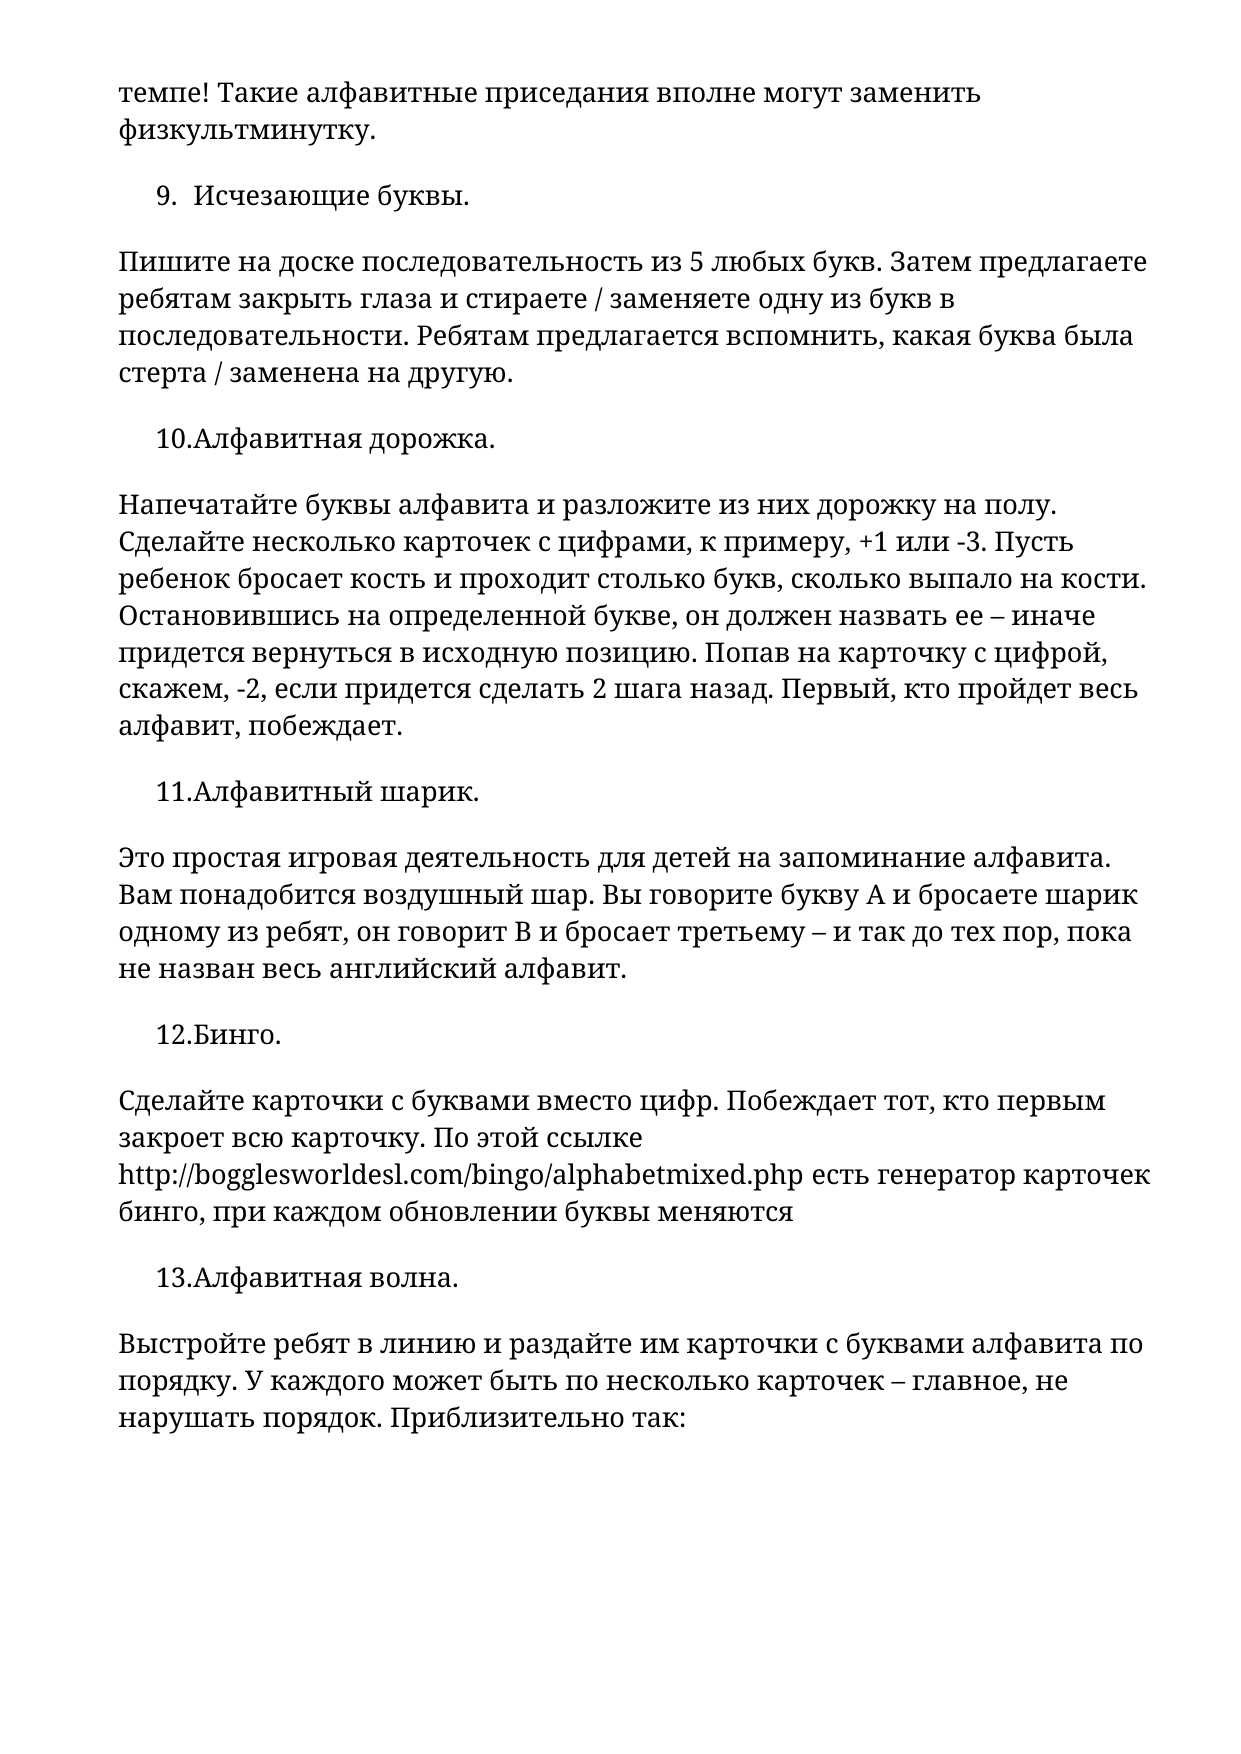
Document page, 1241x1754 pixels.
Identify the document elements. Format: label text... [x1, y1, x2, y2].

list Алфавитная волна. [156, 1258, 1152, 1295]
list Алфавитная дорожка. [156, 419, 1152, 456]
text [118, 74, 1152, 148]
text Напечатайте буквы алфавита и разложите из них дорожку на полу. Сделайте несколько карточек с цифрами, к примеру, +1 или -3. Пусть ребенок бросает кость и проходит столько букв, сколько выпало на кости. Остановившись на определенной букве, он должен назвать ее – иначе придется вернуться в исходную позицию. Попав на карточку с цифрой, скажем, -2, если придется сделать 2 шага назад. Первый, кто пройдет весь алфавит, побеждает. [118, 486, 1152, 744]
text Выстройте ребят в линию и раздайте им карточки с буквами алфавита по порядку. У каждого может быть по несколько карточек – главное, не нарушать порядок. Приблизительно так: [118, 1324, 1152, 1435]
text Сделайте карточки с буквами вместо цифр. Побеждает тот, кто первым закроет всю карточку. По этой ссылке http://bogglesworldesl.com/bingo/alphabetmixed.php есть генератор карточек бинго, при каждом обновлении буквы меняются [118, 1082, 1152, 1229]
text Это простая игровая деятельность для детей на запоминание алфавита. Вам понадобится воздушный шар. Вы говорите букву А и бросаете шарик одному из ребят, он говорит В и бросает третьему – и так до тех пор, пока не назван весь английский алфавит. [118, 839, 1152, 986]
list Исчезающие буквы. [156, 177, 1152, 214]
list Бинго. [156, 1016, 1152, 1052]
text Пишите на доске последовательность из 5 любых букв. Затем предлагаете ребятам закрыть глаза и стираете / заменяете одну из букв в последовательности. Ребятам предлагается вспомнить, какая буква была стерта / заменена на другую. [118, 243, 1152, 390]
list Алфавитный шарик. [156, 773, 1152, 810]
